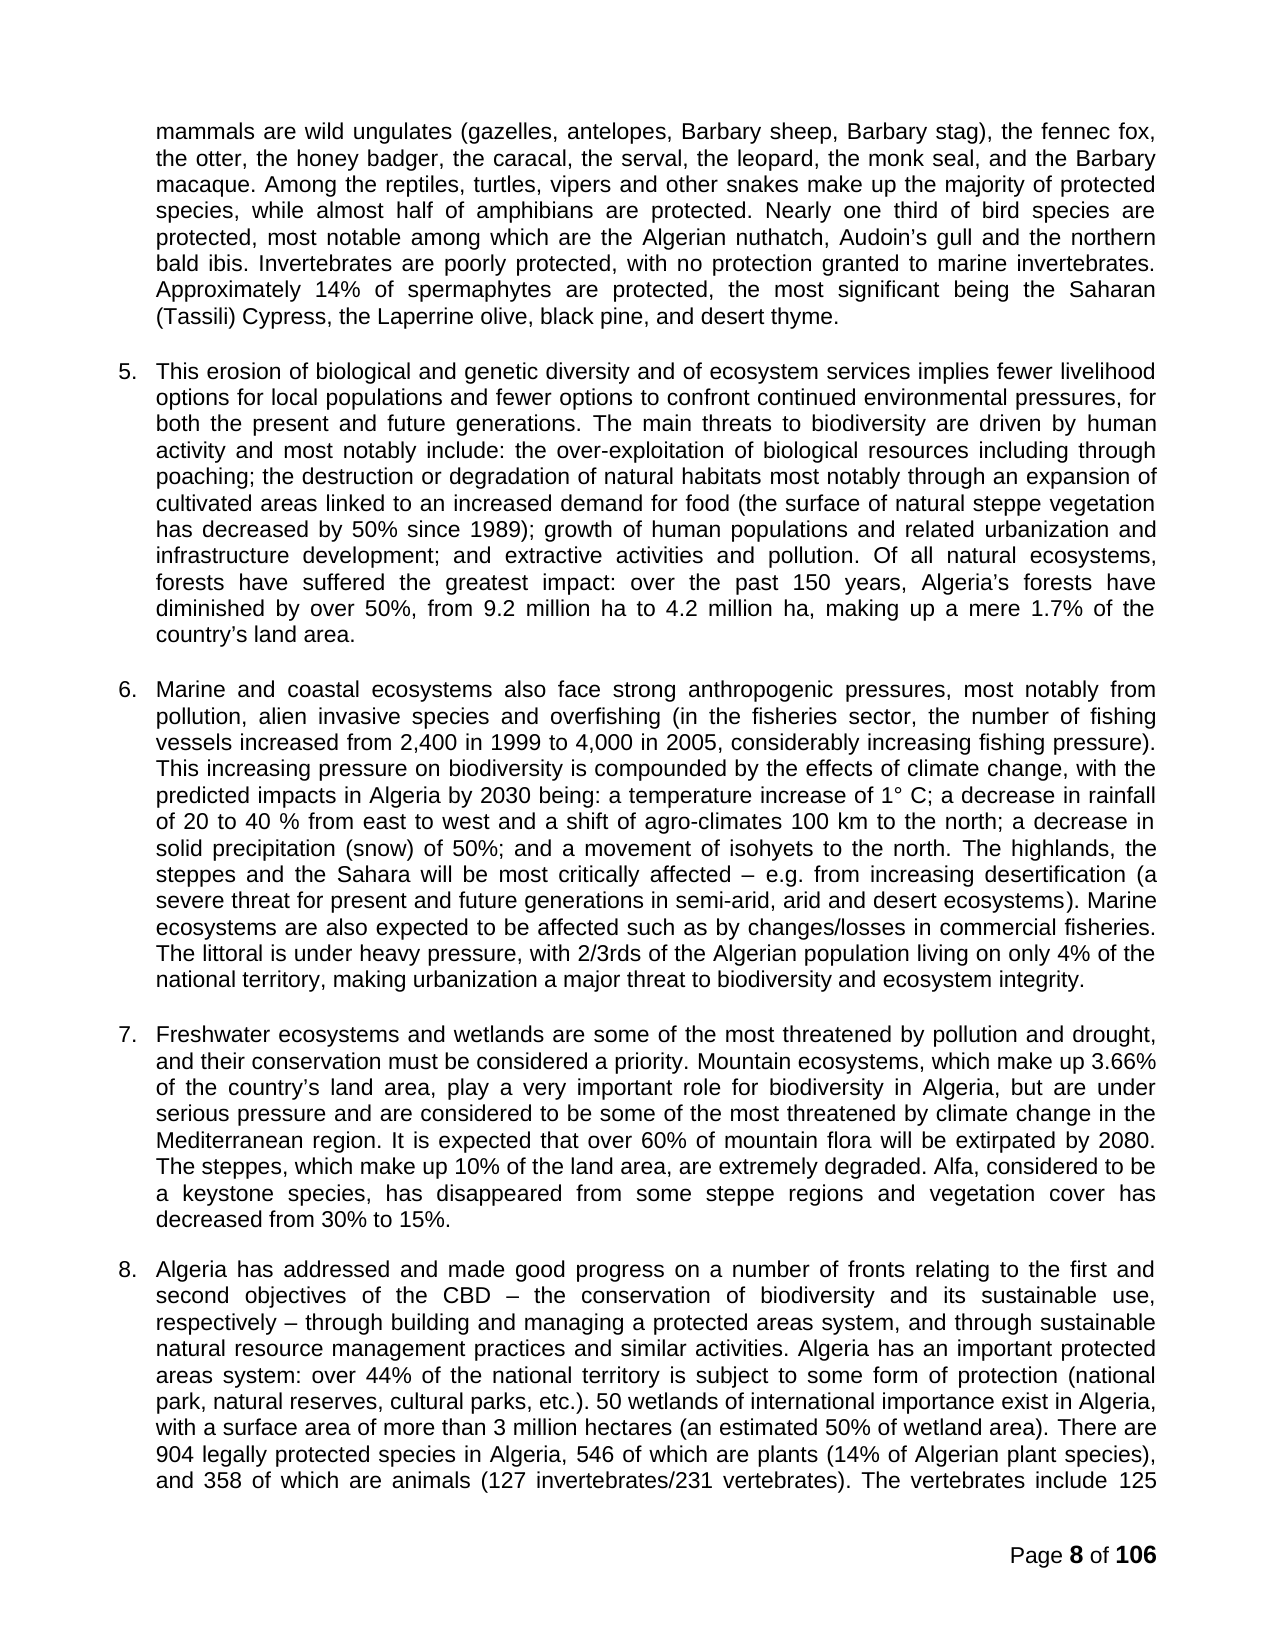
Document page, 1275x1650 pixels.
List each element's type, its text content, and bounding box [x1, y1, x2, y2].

text This erosion of biological and genetic diversity and of ecosystem services implies fewer livelihood options for local populations and fewer options to confront continued environmental pressures, for both the present and future generations. The main threats to biodiversity are driven by human activity and most notably include: the over-exploitation of biological resources including through poaching; the destruction or degradation of natural habitats most notably through an expansion of cultivated areas linked to an increased demand for food (the surface of natural steppe vegetation has decreased by 50% since 1989); growth of human populations and related urbanization and infrastructure development; and extractive activities and pollution. Of all natural ecosystems, forests have suffered the greatest impact: over the past 150 years, Algeria’s forests have diminished by over 50%, from 9.2 million ha to 4.2 million ha, making up a mere 1.7% of the country’s land area. [118, 358, 1157, 648]
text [118, 1256, 1157, 1493]
text Freshwater ecosystems and wetlands are some of the most threatened by pollution and drought, and their conservation must be considered a priority. Mountain ecosystems, which make up 3.66% of the country’s land area, play a very important role for biodiversity in Algeria, but are under serious pressure and are considered to be some of the most threatened by climate change in the Mediterranean region. It is expected that over 60% of mountain flora will be extirpated by 2080. The steppes, which make up 10% of the land area, are extremely degraded. Alfa, considered to be a keystone species, has disappeared from some steppe regions and vegetation cover has decreased from 30% to 15%. [118, 1021, 1157, 1232]
text Marine and coastal ecosystems also face strong anthropogenic pressures, most notably from pollution, alien invasive species and overfishing (in the fisheries sector, the number of fishing vessels increased from 2,400 in 1999 to 4,000 in 2005, considerably increasing fishing pressure). This increasing pressure on biodiversity is compounded by the effects of climate change, with the predicted impacts in Algeria by 2030 being: a temperature increase of 1° C; a decrease in rainfall of 20 to 40 % from east to west and a shift of agro-climates 100 km to the north; a decrease in solid precipitation (snow) of 50%; and a movement of isohyets to the north. The highlands, the steppes and the Sahara will be most critically affected – e.g. from increasing desertification (a severe threat for present and future generations in semi-arid, arid and desert ecosystems). Marine ecosystems are also expected to be affected such as by changes/losses in commercial fisheries. The littoral is under heavy pressure, with 2/3rds of the Algerian population living on only 4% of the national territory, making urbanization a major threat to biodiversity and ecosystem integrity. [118, 676, 1157, 993]
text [118, 118, 1157, 329]
